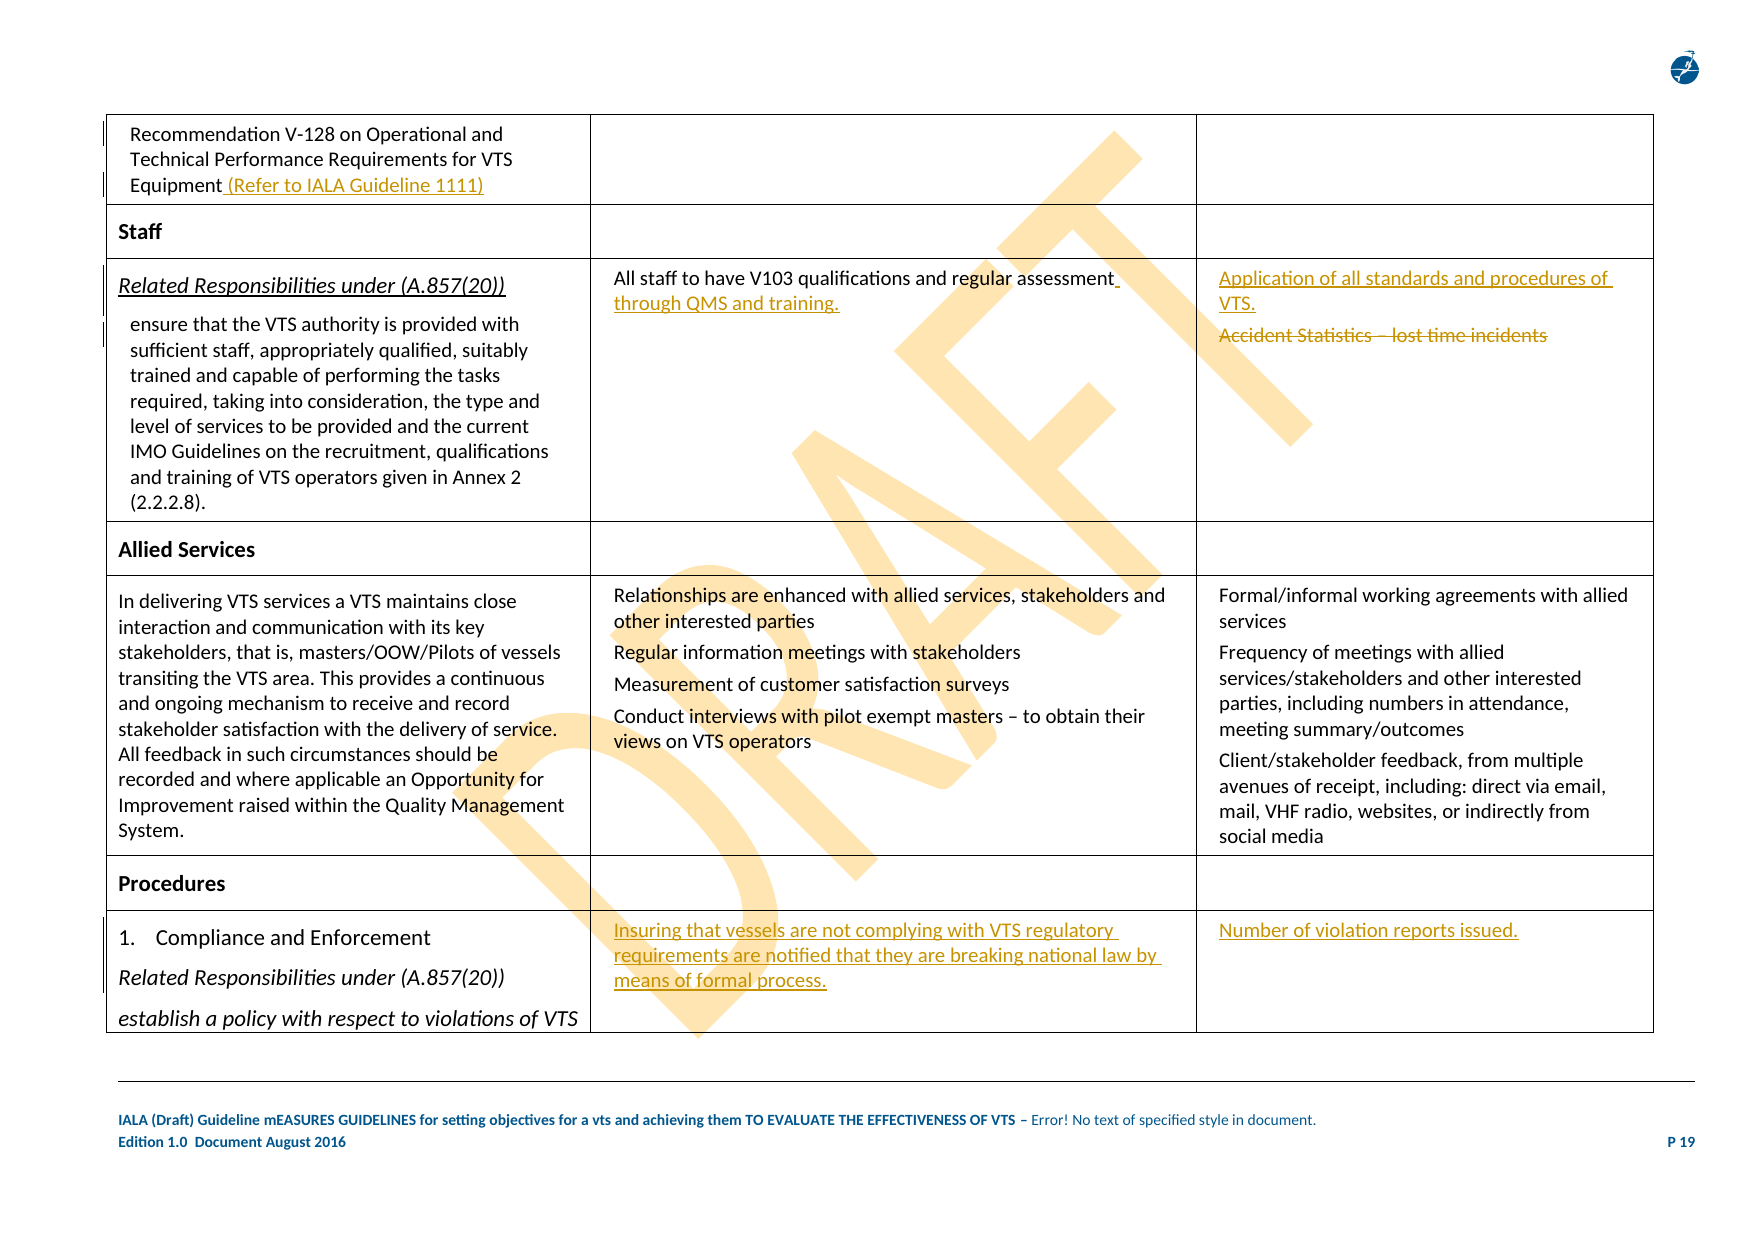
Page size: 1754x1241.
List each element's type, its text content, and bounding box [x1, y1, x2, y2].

table_cell [1197, 522, 1653, 575]
table_cell [1197, 856, 1653, 909]
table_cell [591, 115, 1196, 203]
table_cell Formal/informal working agreements with allied services Frequency of meetings with allied services/stakeholders and other interested parties, including numbers in attendance, meeting summary/outcomes Client/stakeholder feedback, from multiple avenues of receipt, including: direct via email, mail, VHF radio, websites, or indirectly from social media [1197, 576, 1653, 855]
table_cell [1197, 911, 1653, 1032]
table_cell In delivering VTS services a VTS maintains close interaction and communication with its key stakeholders, that is, masters/OOW/Pilots of vessels transiting the VTS area. This provides a continuous and ongoing mechanism to receive and record stakeholder satisfaction with the delivery of service. All feedback in such circumstances should be recorded and where applicable an Opportunity for Improvement raised within the Quality Management System. [107, 576, 590, 855]
table_cell Allied Services [107, 522, 590, 575]
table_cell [1197, 115, 1653, 203]
table_cell Procedures [107, 856, 590, 909]
table_cell [591, 856, 1196, 909]
table_cell [591, 205, 1196, 257]
table_cell Relationships are enhanced with allied services, stakeholders and other interested parties Regular information meetings with stakeholders Measurement of customer satisfaction surveys Conduct interviews with pilot exempt masters – to obtain their views on VTS operators [591, 576, 1196, 855]
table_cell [107, 115, 590, 203]
table_cell [1197, 205, 1653, 257]
table_cell All staff to have V103 qualifications and regular assessment [591, 259, 1196, 521]
table_cell Staff [107, 205, 590, 257]
table_cell Related Responsibilities under (A.857(20)) ensure that the VTS authority is provided with sufficient staff, appropriately qualified, suitably trained and capable of performing the tasks required, taking into consideration, the type and level of services to be provided and the current IMO Guidelines on the recruitment, qualifications and training of VTS operators given in Annex 2 (2.2.2.8). [107, 259, 590, 521]
table_cell [1197, 259, 1653, 521]
table_cell [591, 522, 1196, 575]
picture [1639, 0, 1754, 119]
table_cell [107, 911, 590, 1032]
table_cell [591, 911, 1196, 1032]
